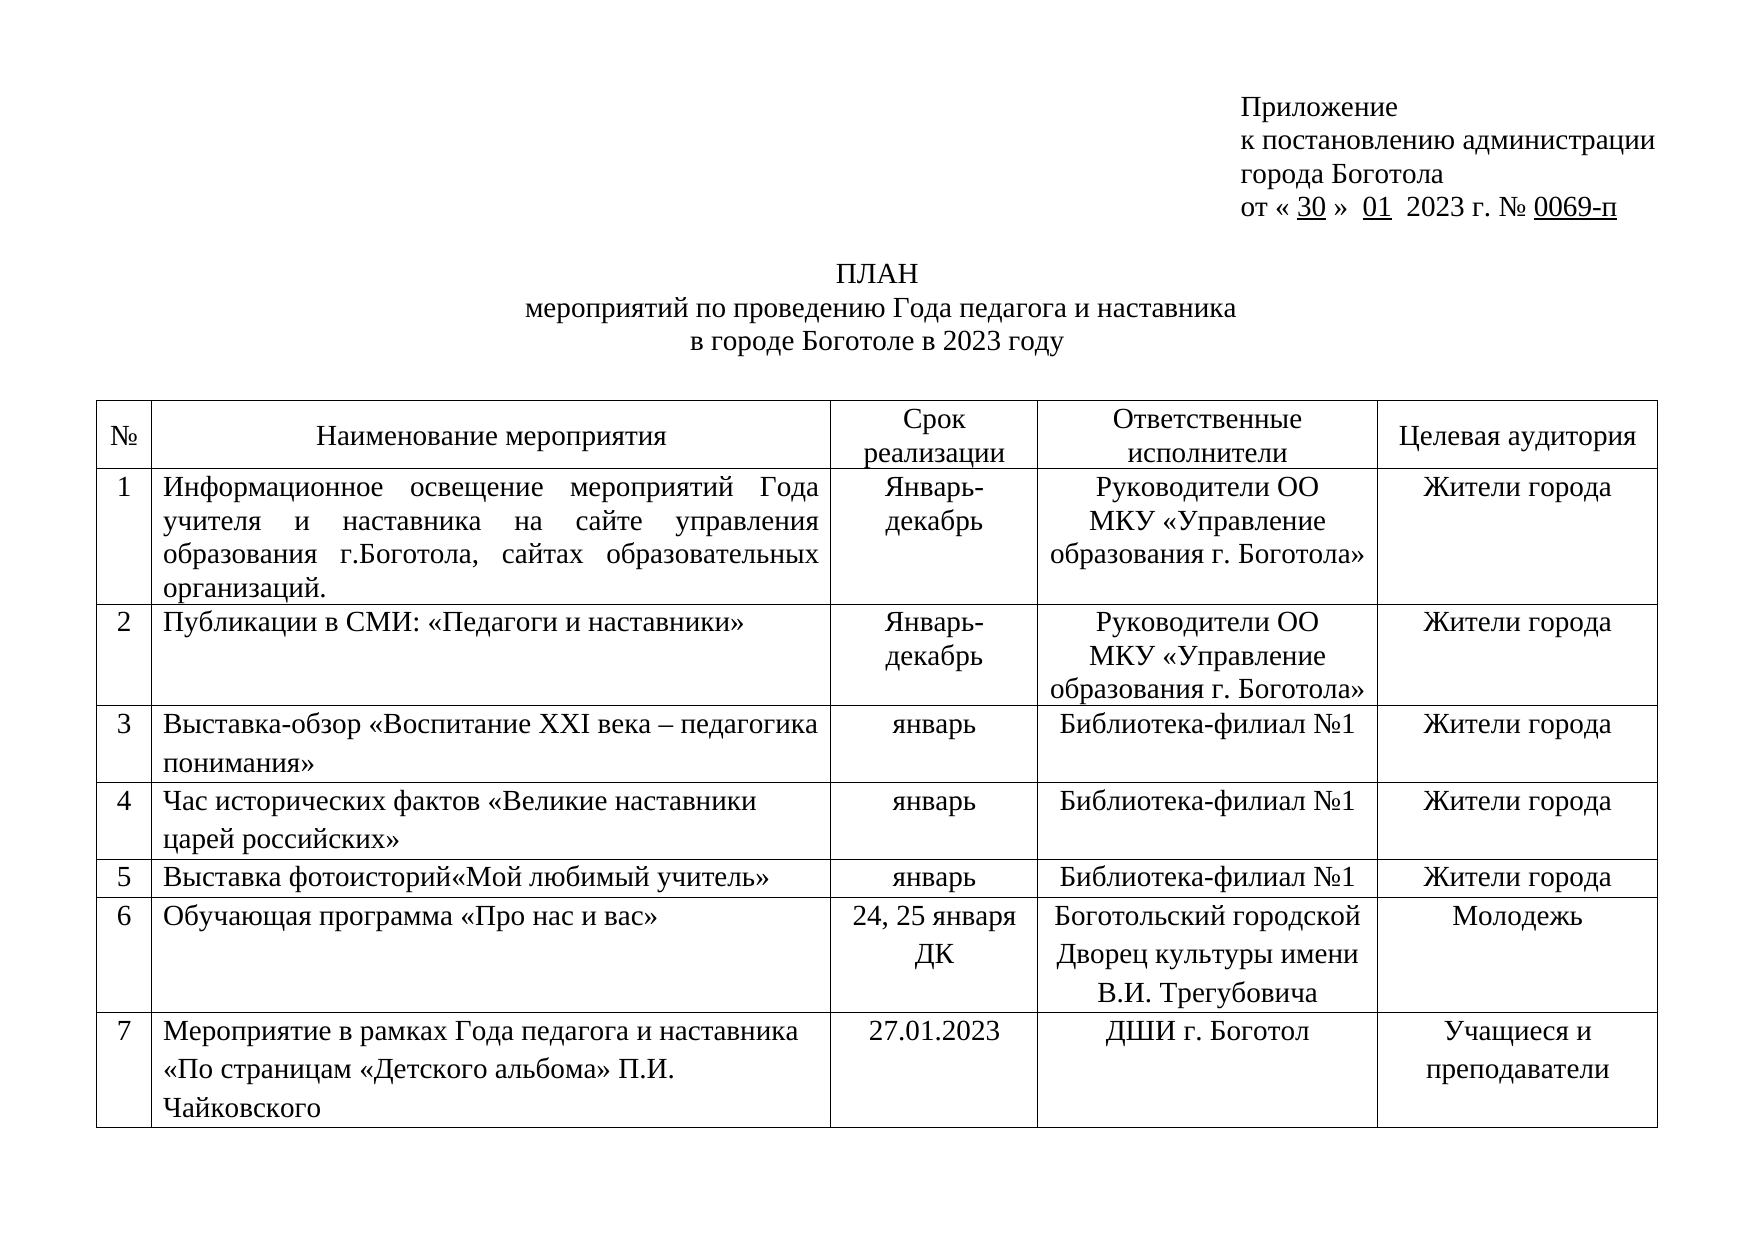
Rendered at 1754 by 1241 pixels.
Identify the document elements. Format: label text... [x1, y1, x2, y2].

table_cell Учащиеся и преподаватели [1378, 1013, 1657, 1127]
table_header Целевая аудитория [1378, 401, 1657, 468]
text Приложение [89, 89, 1665, 122]
text города Боготола [89, 156, 1665, 189]
table_cell 6 [97, 898, 151, 1012]
table_cell Руководители ОО МКУ «Управление образования г. Боготола» [1038, 605, 1377, 705]
table_cell Библиотека-филиал №1 [1038, 860, 1377, 897]
table_cell Выставка фотоисторий«Мой любимый учитель» [152, 860, 830, 897]
table_cell Январь-декабрь [831, 469, 1037, 603]
table_cell Час исторических фактов «Великие наставники царей российских» [152, 783, 830, 858]
table_cell Жители города [1378, 706, 1657, 782]
table_cell Жители города [1378, 605, 1657, 705]
text к постановлению администрации [89, 122, 1665, 156]
table_cell январь [831, 783, 1037, 858]
table_cell ДШИ г. Боготол [1038, 1013, 1377, 1127]
table_cell 5 [97, 860, 151, 897]
table_header Ответственные исполнители [1038, 401, 1377, 468]
table_cell 24, 25 января ДК [831, 898, 1037, 1012]
table_cell Боготольский городской Дворец культуры имени В.И. Трегубовича [1038, 898, 1377, 1012]
table_cell 2 [97, 605, 151, 705]
table_cell 4 [97, 783, 151, 858]
table_cell Публикации в СМИ: «Педагоги и наставники» [152, 605, 830, 705]
table_cell 27.01.2023 [831, 1013, 1037, 1127]
text от « 30 » 01 2023 г. № 0069-п [89, 189, 1665, 223]
table_cell Жители города [1378, 860, 1657, 897]
table_cell Информационное освещение мероприятий Года учителя и наставника на сайте управления образования г.Боготола, сайтах образовательных организаций. [152, 469, 830, 603]
table_cell 7 [97, 1013, 151, 1127]
table_cell январь [831, 860, 1037, 897]
table_cell Молодежь [1378, 898, 1657, 1012]
title в городе Боготоле в 2023 году [89, 323, 1665, 357]
table_cell Обучающая программа «Про нас и вас» [152, 898, 830, 1012]
table_header Срок реализации [831, 401, 1037, 468]
title мероприятий по проведению Года педагога и наставника [89, 290, 1665, 323]
table_cell 3 [97, 706, 151, 782]
table_cell январь [831, 706, 1037, 782]
table_cell Жители города [1378, 469, 1657, 603]
table_cell Руководители ОО МКУ «Управление образования г. Боготола» [1038, 469, 1377, 603]
table_cell 1 [97, 469, 151, 603]
table_cell Библиотека-филиал №1 [1038, 783, 1377, 858]
table_cell Мероприятие в рамках Года педагога и наставника «По страницам «Детского альбома» П.И. Чайковского [152, 1013, 830, 1127]
table_cell Выставка-обзор «Воспитание ХХI века – педагогика понимания» [152, 706, 830, 782]
table_cell Библиотека-филиал №1 [1038, 706, 1377, 782]
table_cell Жители города [1378, 783, 1657, 858]
table_header № [97, 401, 151, 468]
table_header Наименование мероприятия [152, 401, 830, 468]
title ПЛАН [89, 256, 1665, 290]
table_cell Январь-декабрь [831, 605, 1037, 705]
